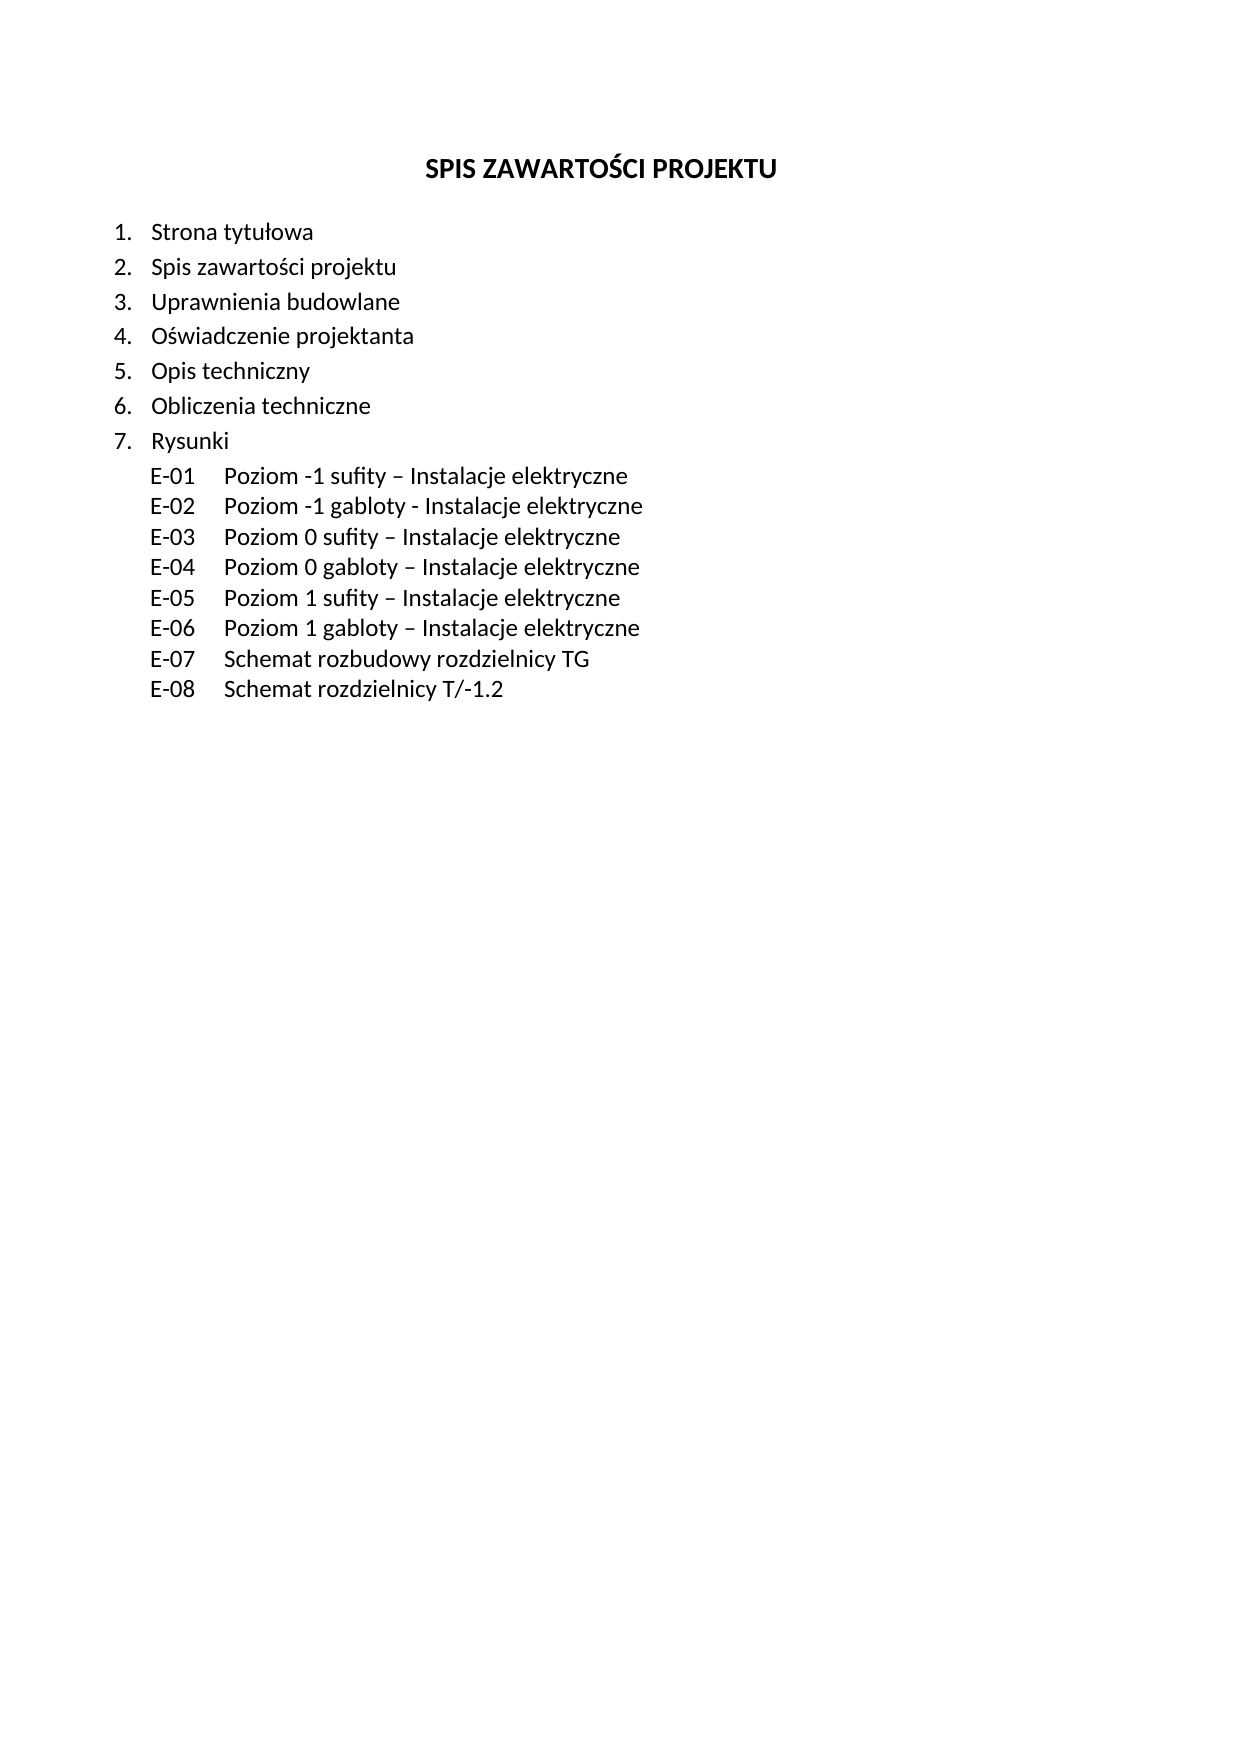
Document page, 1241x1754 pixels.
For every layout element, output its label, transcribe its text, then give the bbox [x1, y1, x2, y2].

text E-02 Poziom -1 gabloty - Instalacje elektryczne [150, 490, 1053, 521]
text E-03 Poziom 0 sufity – Instalacje elektryczne [150, 521, 1053, 551]
table_cell Spis zawartości projektu [102, 251, 1080, 286]
table_cell Obliczenia techniczne Rysunki [102, 390, 1080, 460]
text E-07 Schemat rozbudowy rozdzielnicy TG [150, 643, 1053, 673]
text E-04 Poziom 0 gabloty – Instalacje elektryczne [150, 551, 1053, 582]
table_cell Oświadczenie projektanta [102, 321, 1080, 355]
text E-06 Poziom 1 gabloty – Instalacje elektryczne [150, 612, 1053, 643]
table_cell Opis techniczny [102, 355, 1080, 390]
text E-08 Schemat rozdzielnicy T/-1.2 [150, 673, 1053, 704]
table_header Strona tytułowa [102, 216, 1080, 251]
text E-05 Poziom 1 sufity – Instalacje elektryczne [150, 582, 1053, 612]
text E-01 Poziom -1 sufity – Instalacje elektryczne [150, 460, 1053, 490]
table_cell Uprawnienia budowlane [102, 286, 1080, 321]
text SPIS ZAWARTOŚCI PROJEKTU [150, 150, 1053, 186]
